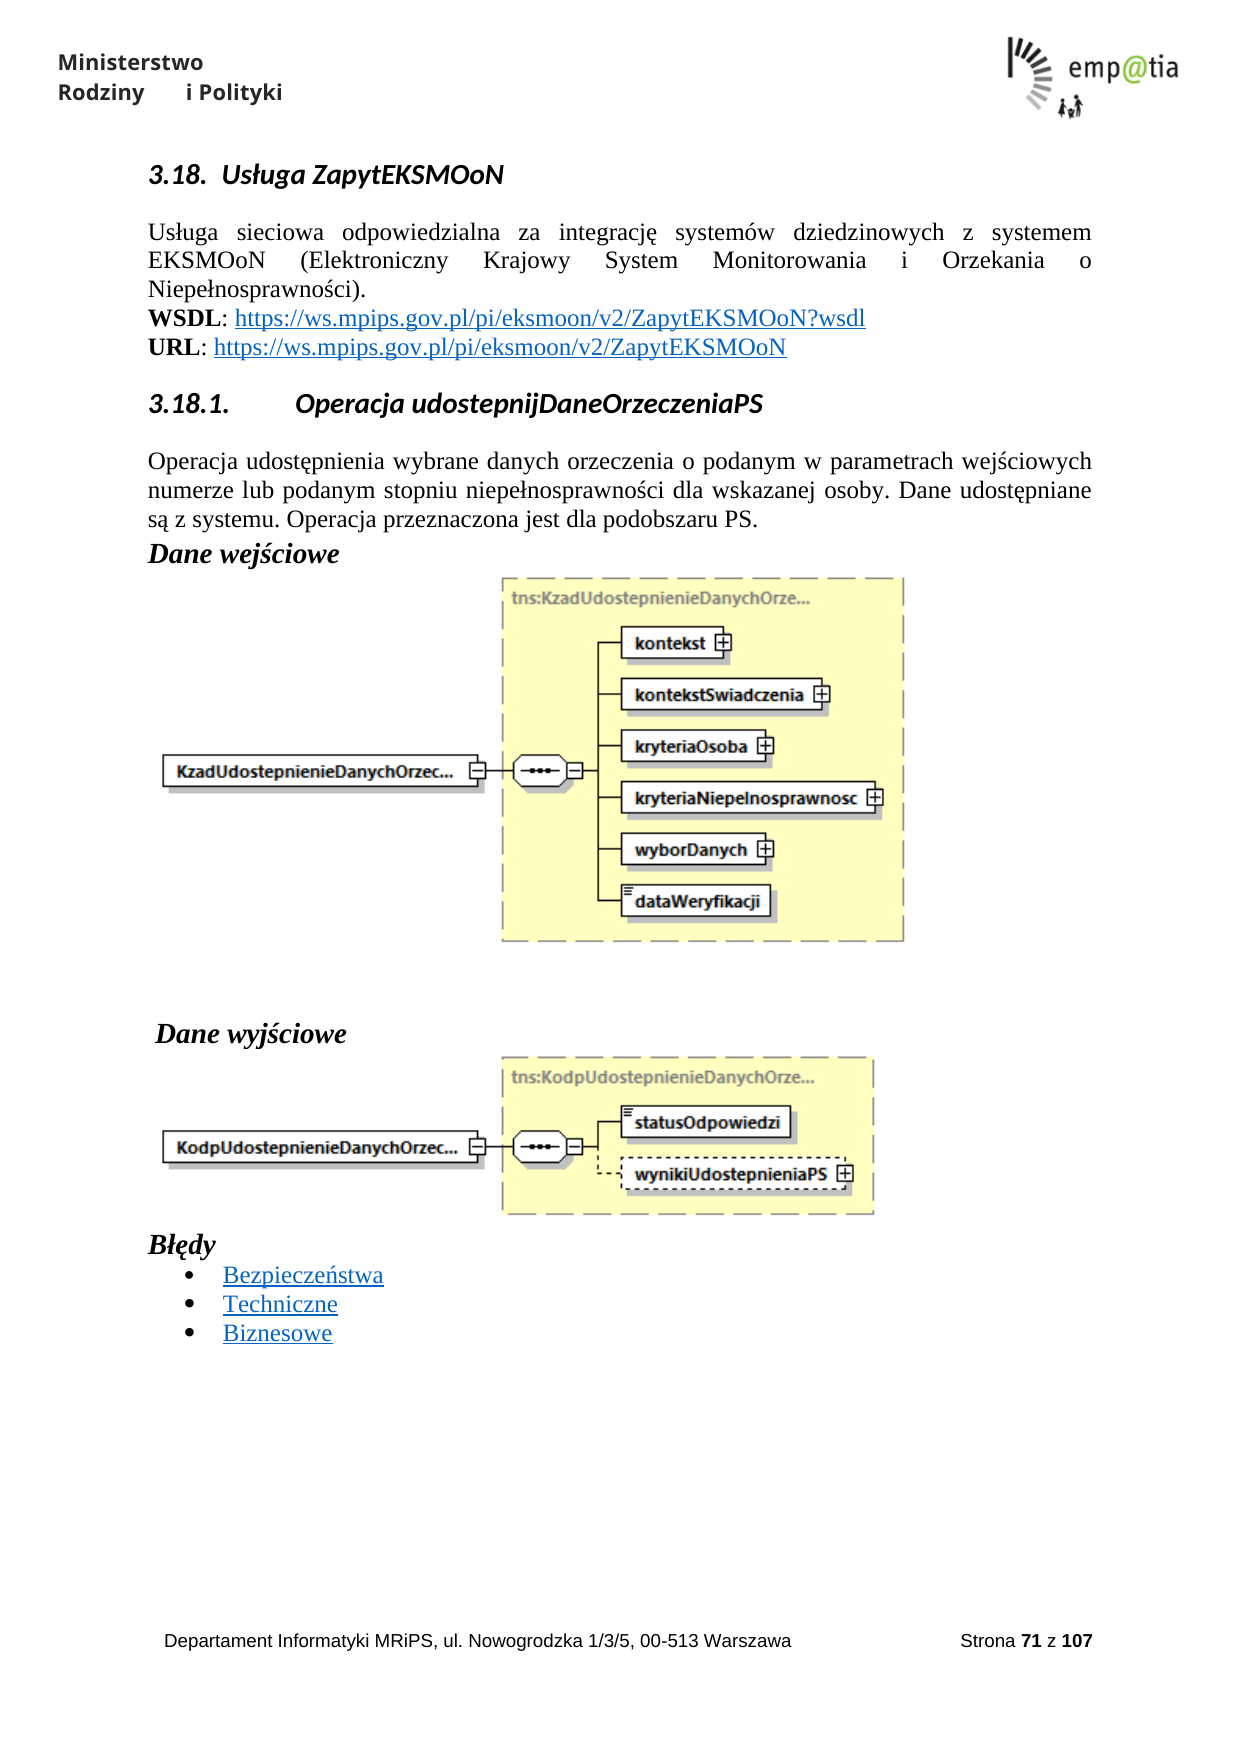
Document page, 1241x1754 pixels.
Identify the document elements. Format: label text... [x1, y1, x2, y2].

list Bezpieczeństwa [185, 1260, 1093, 1289]
text URL: https://ws.mpips.gov.pl/pi/eksmoon/v2/ZapytEKSMOoN [148, 332, 1093, 361]
picture [147, 570, 920, 950]
subtitle Operacja udostepnijDaneOrzeczeniaPS [148, 386, 1093, 421]
picture [147, 1049, 890, 1223]
list Techniczne [185, 1289, 1093, 1318]
subtitle Usługa ZapytEKSMOoN [148, 156, 1093, 192]
subtitle Błędy [148, 1227, 1093, 1260]
picture [1001, 22, 1193, 128]
text Operacja udostępnienia wybrane danych orzeczenia o podanym w parametrach wejściowych numerze lub podanym stopniu niepełnosprawności dla wskazanej osoby. Dane udostępniane są z systemu. Operacja przeznaczona jest dla podobszaru PS. [148, 446, 1093, 532]
text Usługa sieciowa odpowiedzialna za integrację systemów dziedzinowych z systemem EKSMOoN (Elektroniczny Krajowy System Monitorowania i Orzekania o Niepełnosprawności). [148, 217, 1093, 303]
subtitle Dane wyjściowe [148, 1016, 1093, 1049]
text WSDL: https://ws.mpips.gov.pl/pi/eksmoon/v2/ZapytEKSMOoN?wsdl [148, 303, 1093, 332]
list Biznesowe [185, 1318, 1093, 1347]
